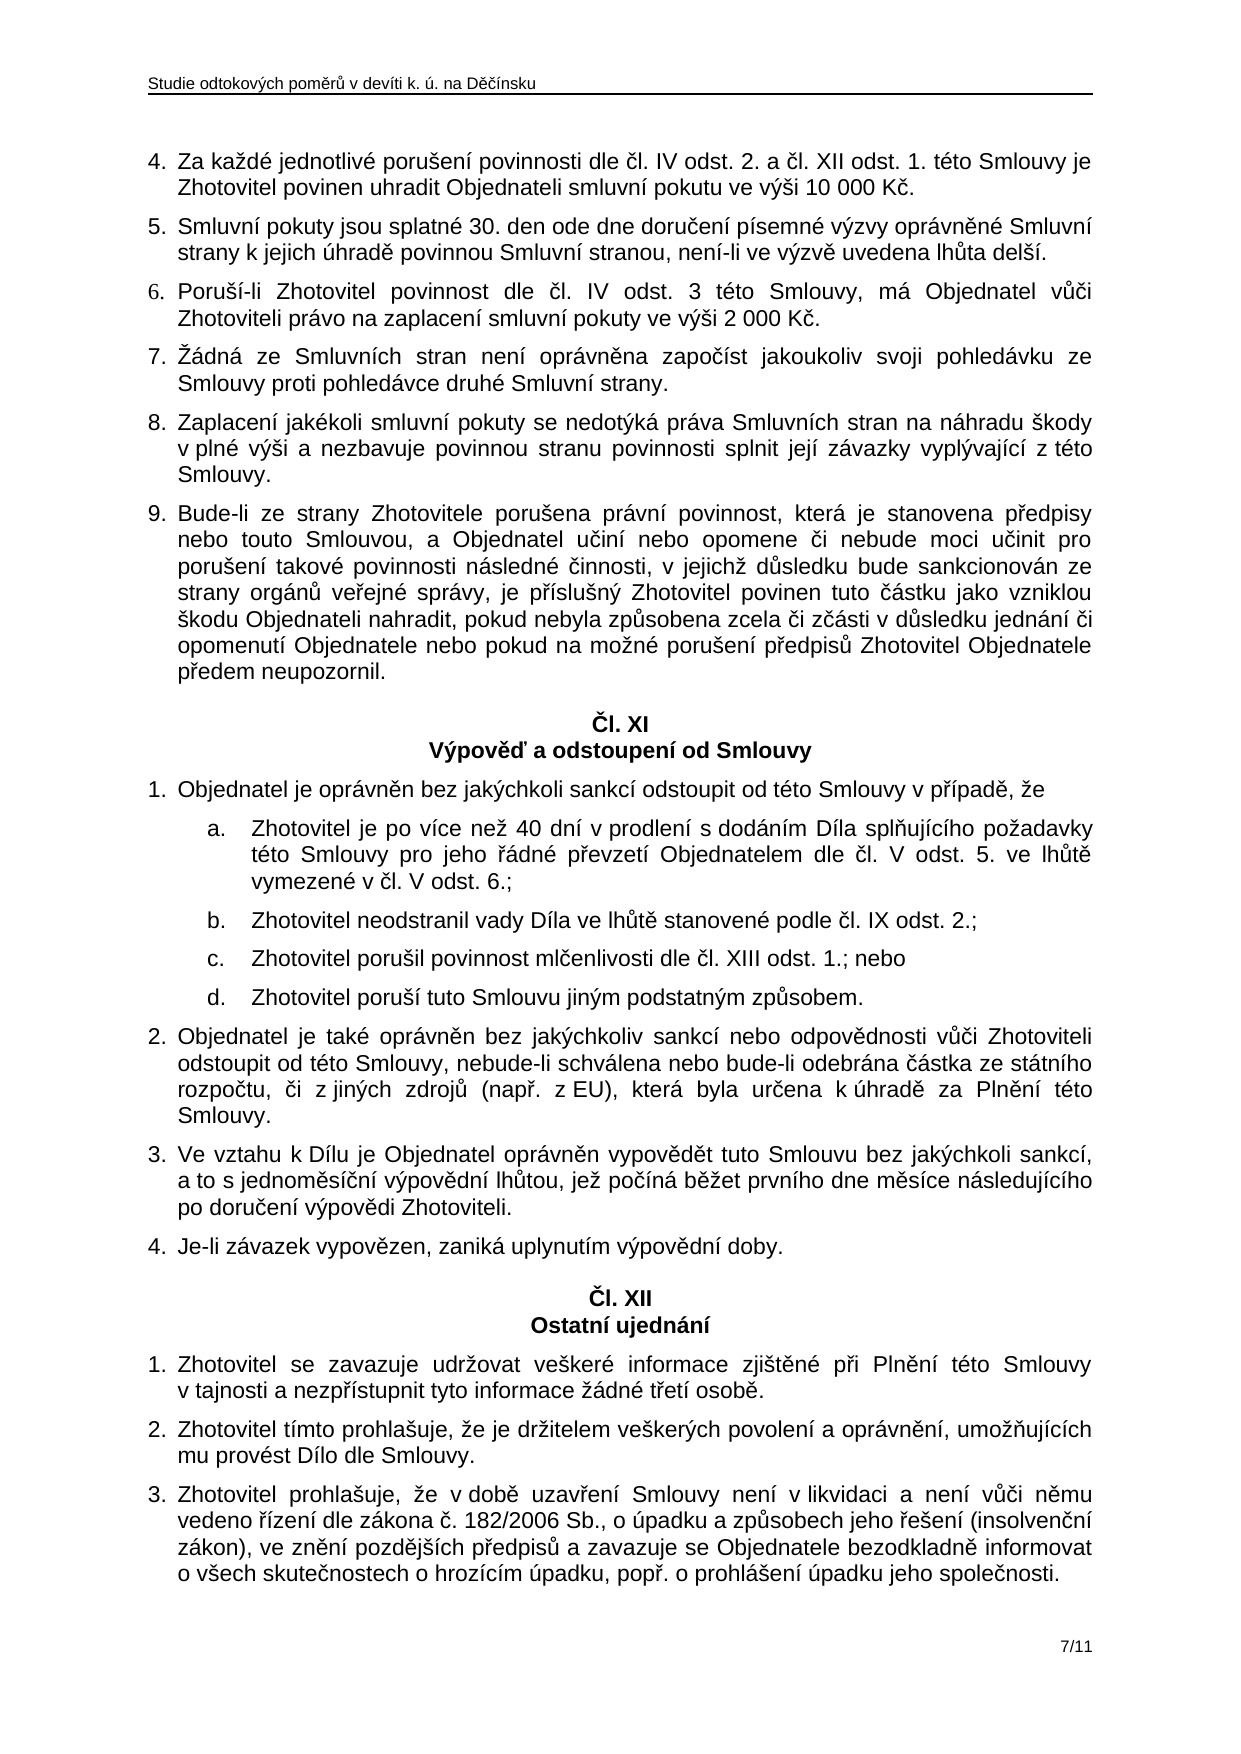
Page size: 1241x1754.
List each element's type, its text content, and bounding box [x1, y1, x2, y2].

list Zhotovitel tímto prohlašuje, že je držitelem veškerých povolení a oprávnění, umožňujících mu provést Dílo dle Smlouvy. [148, 1416, 1093, 1468]
list Žádná ze Smluvních stran není oprávněna započíst jakoukoliv svoji pohledávku ze Smlouvy proti pohledávce druhé Smluvní strany. [148, 343, 1093, 396]
list Zhotovitel porušil povinnost mlčenlivosti dle čl. XIII odst. 1.; nebo [207, 945, 1093, 972]
list Poruší-li Zhotovitel povinnost dle čl. IV odst. 3 této Smlouvy, má Objednatel vůči Zhotoviteli právo na zaplacení smluvní pokuty ve výši 2 000 Kč. [148, 278, 1093, 331]
list Objednatel je oprávněn bez jakýchkoli sankcí odstoupit od této Smlouvy v případě, že [148, 776, 1093, 802]
text Čl. XII Ostatní ujednání [148, 1285, 1093, 1338]
list Ve vztahu k Dílu je Objednatel oprávněn vypovědět tuto Smlouvu bez jakýchkoli sankcí, a to s jednoměsíční výpovědní lhůtou, jež počíná běžet prvního dne měsíce následujícího po doručení výpovědi Zhotoviteli. [148, 1141, 1093, 1220]
text Čl. XI Výpověď a odstoupení od Smlouvy [148, 711, 1093, 764]
list Bude-li ze strany Zhotovitele porušena právní povinnost, která je stanovena předpisy nebo touto Smlouvou, a Objednatel učiní nebo opomene či nebude moci učinit pro porušení takové povinnosti následné činnosti, v jejichž důsledku bude sankcionován ze strany orgánů veřejné správy, je příslušný Zhotovitel povinen tuto částku jako vzniklou škodu Objednateli nahradit, pokud nebyla způsobena zcela či zčásti v důsledku jednání či opomenutí Objednatele nebo pokud na možné porušení předpisů Zhotovitel Objednatele předem neupozornil. [148, 500, 1093, 684]
list Smluvní pokuty jsou splatné 30. den ode dne doručení písemné výzvy oprávněné Smluvní strany k jejich úhradě povinnou Smluvní stranou, není-li ve výzvě uvedena lhůta delší. [148, 213, 1093, 266]
list Zhotovitel se zavazuje udržovat veškeré informace zjištěné při Plnění této Smlouvy v tajnosti a nezpřístupnit tyto informace žádné třetí osobě. [148, 1351, 1093, 1403]
list Objednatel je také oprávněn bez jakýchkoliv sankcí nebo odpovědnosti vůči Zhotoviteli odstoupit od této Smlouvy, nebude-li schválena nebo bude-li odebrána částka ze státního rozpočtu, či z jiných zdrojů (např. z EU), která byla určena k úhradě za Plnění této Smlouvy. [148, 1023, 1093, 1128]
list Zaplacení jakékoli smluvní pokuty se nedotýká práva Smluvních stran na náhradu škody v plné výši a nezbavuje povinnou stranu povinnosti splnit její závazky vyplývající z této Smlouvy. [148, 408, 1093, 488]
list Za každé jednotlivé porušení povinnosti dle čl. IV odst. 2. a čl. XII odst. 1. této Smlouvy je Zhotovitel povinen uhradit Objednateli smluvní pokutu ve výši 10 000 Kč. [148, 148, 1093, 200]
list Zhotovitel prohlašuje, že v době uzavření Smlouvy není v likvidaci a není vůči němu vedeno řízení dle zákona č. 182/2006 Sb., o úpadku a způsobech jeho řešení (insolvenční zákon), ve znění pozdějších předpisů a zavazuje se Objednatele bezodkladně informovat o všech skutečnostech o hrozícím úpadku, popř. o prohlášení úpadku jeho společnosti. [148, 1481, 1093, 1586]
list Zhotovitel je po více než 40 dní v prodlení s dodáním Díla splňujícího požadavky této Smlouvy pro jeho řádné převzetí Objednatelem dle čl. V odst. 5. ve lhůtě vymezené v čl. V odst. 6.; [207, 815, 1093, 894]
list Zhotovitel poruší tuto Smlouvu jiným podstatným způsobem. [207, 984, 1093, 1011]
list Zhotovitel neodstranil vady Díla ve lhůtě stanovené podle čl. IX odst. 2.; [207, 907, 1093, 933]
list Je-li závazek vypovězen, zaniká uplynutím výpovědní doby. [148, 1233, 1093, 1259]
